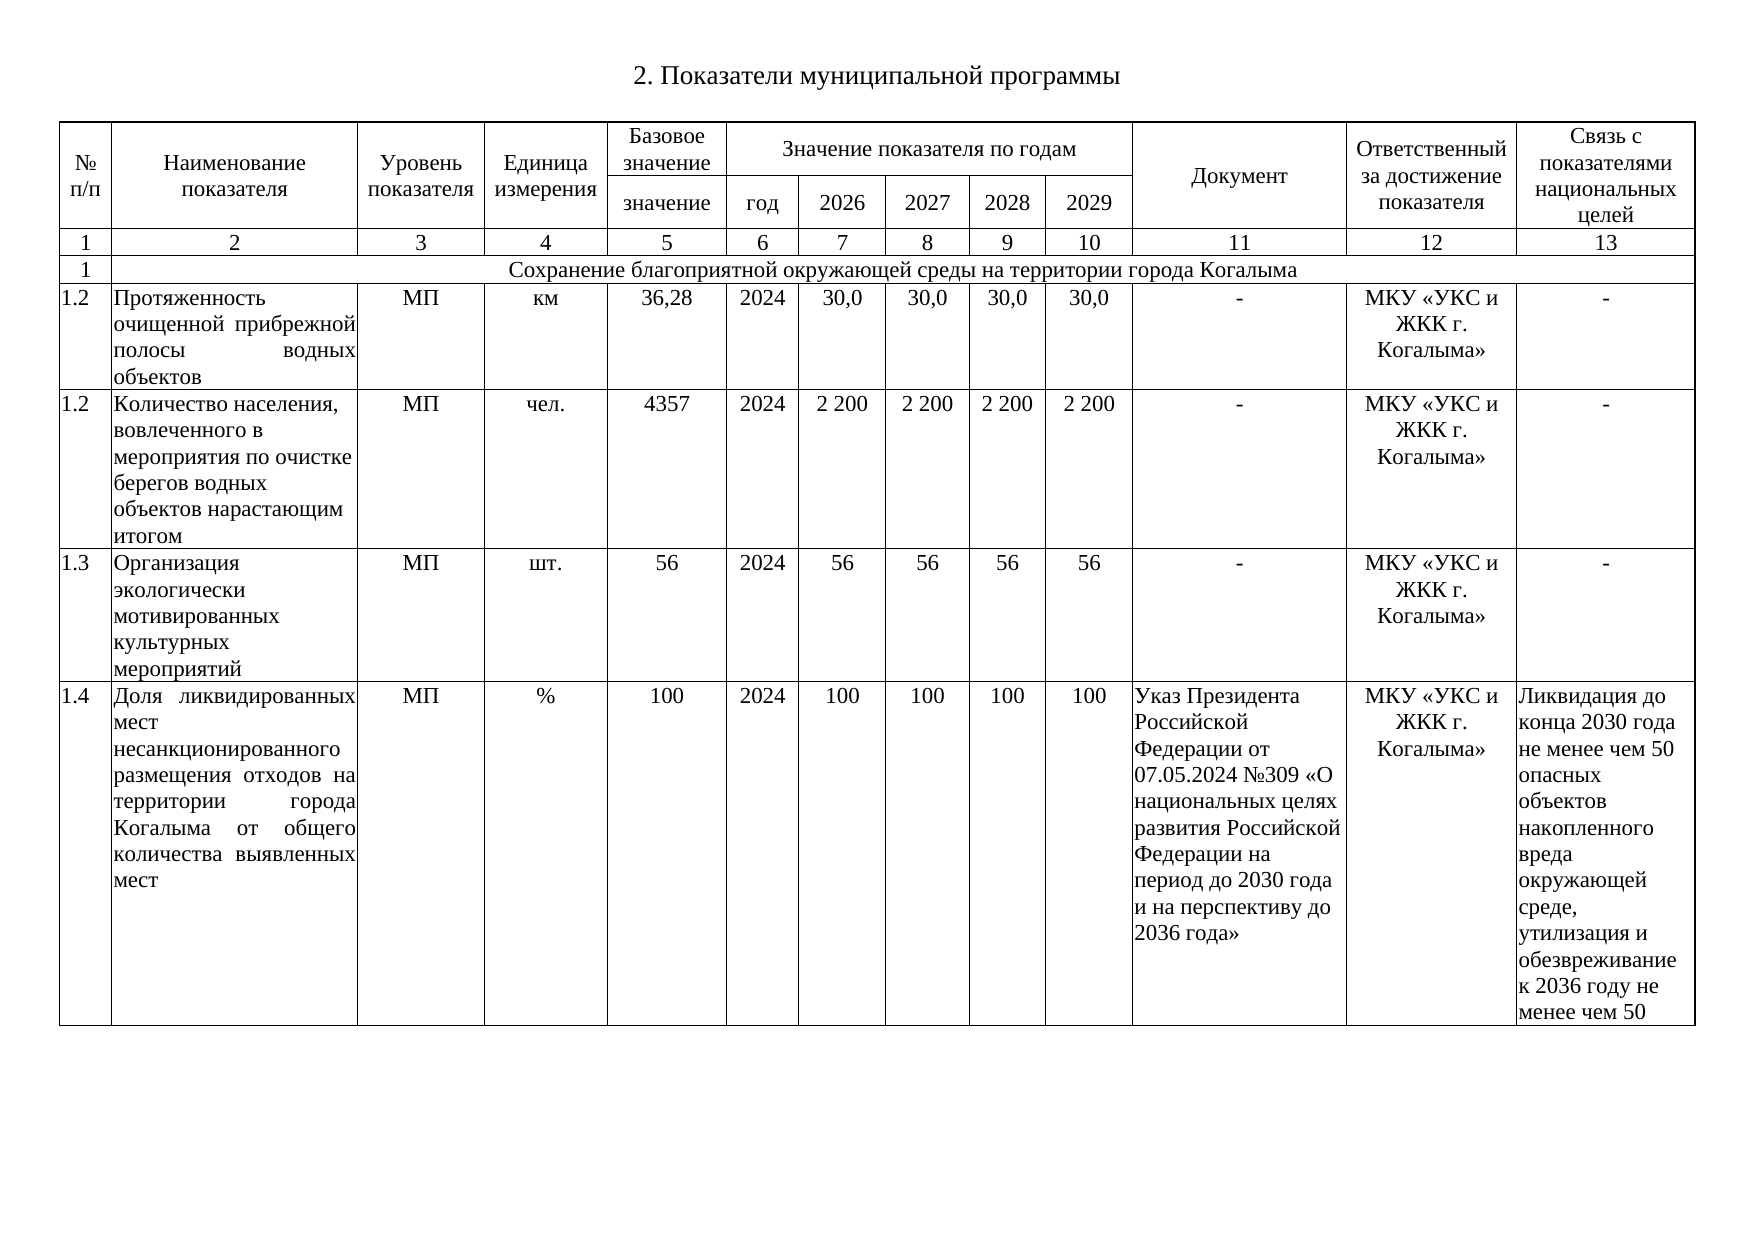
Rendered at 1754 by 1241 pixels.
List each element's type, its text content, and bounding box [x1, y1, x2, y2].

table_cell 8 [886, 229, 969, 255]
table_cell 56 [886, 549, 969, 681]
table_cell 2027 [886, 176, 969, 228]
table_cell 12 [1347, 229, 1516, 255]
table_cell Ликвидация до конца 2030 года не менее чем 50 опасных объектов накопленного вреда окружающей среде, утилизация и обезвреживание к 2036 году не менее чем 50 [1517, 682, 1694, 1025]
table_cell 2024 [727, 549, 798, 681]
table_cell 4357 [608, 390, 726, 548]
table_cell - [1517, 284, 1694, 389]
table_cell 1.2 [60, 284, 111, 389]
table_cell 2 [112, 229, 357, 255]
table_cell 100 [799, 682, 885, 1025]
table_cell МП [358, 390, 484, 548]
table_header № п/п [60, 123, 111, 228]
table_cell - [1133, 549, 1346, 681]
table_cell 30,0 [799, 284, 885, 389]
table_cell Организация экологически мотивированных культурных мероприятий [112, 549, 357, 681]
table_cell 2024 [727, 390, 798, 548]
table_cell МКУ «УКС и ЖКК г. Когалыма» [1347, 284, 1516, 389]
table_cell МП [358, 284, 484, 389]
table_cell км [485, 284, 607, 389]
table_cell % [485, 682, 607, 1025]
table_cell год [727, 176, 798, 228]
table_cell 2 200 [799, 390, 885, 548]
table_cell 7 [799, 229, 885, 255]
table_cell - [1133, 284, 1346, 389]
table_cell 13 [1517, 229, 1694, 255]
table_cell шт. [485, 549, 607, 681]
table_cell 36,28 [608, 284, 726, 389]
table_cell Указ Президента Российской Федерации от 07.05.2024 №309 «О национальных целях развития Российской Федерации на период до 2030 года и на перспективу до 2036 года» [1133, 682, 1346, 1025]
table_cell 9 [970, 229, 1045, 255]
table_cell 2024 [727, 682, 798, 1025]
text 2. Показатели муниципальной программы [59, 59, 1695, 90]
table_cell Доля ликвидированных мест несанкционированного размещения отходов на территории города Когалыма от общего количества выявленных мест [112, 682, 357, 1025]
table_header Ответственный за достижение показателя [1347, 123, 1516, 228]
table_cell Сохранение благоприятной окружающей среды на территории города Когалыма [112, 256, 1694, 283]
table_cell МП [358, 549, 484, 681]
table_cell - [1133, 390, 1346, 548]
table_cell - [1517, 549, 1694, 681]
table_header Наименование показателя [112, 123, 357, 228]
table_cell 6 [727, 229, 798, 255]
table_cell - [1517, 390, 1694, 548]
table_header Документ [1133, 123, 1346, 228]
table_cell 1.4 [60, 682, 111, 1025]
table_cell 56 [799, 549, 885, 681]
table_cell 4 [485, 229, 607, 255]
table_cell 11 [1133, 229, 1346, 255]
table_cell 30,0 [1046, 284, 1132, 389]
table_header Связь с показателями национальных целей [1517, 123, 1694, 228]
table_header Уровень показателя [358, 123, 484, 228]
table_cell 30,0 [886, 284, 969, 389]
table_cell 2029 [1046, 176, 1132, 228]
table_cell 56 [608, 549, 726, 681]
table_header Значение показателя по годам [727, 123, 1132, 175]
table_cell Протяженность очищенной прибрежной полосы водных объектов [112, 284, 357, 389]
table_cell 1.2 [60, 390, 111, 548]
table_cell 10 [1046, 229, 1132, 255]
table_cell 2 200 [1046, 390, 1132, 548]
table_cell 100 [970, 682, 1045, 1025]
table_cell 1 [60, 229, 111, 255]
table_cell МКУ «УКС и ЖКК г. Когалыма» [1347, 682, 1516, 1025]
table_cell 56 [970, 549, 1045, 681]
table_cell чел. [485, 390, 607, 548]
table_cell значение [608, 176, 726, 228]
table_cell 2026 [799, 176, 885, 228]
table_cell 100 [608, 682, 726, 1025]
table_cell МП [358, 682, 484, 1025]
table_cell 2 200 [886, 390, 969, 548]
table_cell МКУ «УКС и ЖКК г. Когалыма» [1347, 390, 1516, 548]
table_cell 100 [886, 682, 969, 1025]
table_cell 2028 [970, 176, 1045, 228]
table_cell Количество населения, вовлеченного в мероприятия по очистке берегов водных объектов нарастающим итогом [112, 390, 357, 548]
table_cell 3 [358, 229, 484, 255]
table_header Базовое значение [608, 123, 726, 175]
table_cell 56 [1046, 549, 1132, 681]
table_cell 1.3 [60, 549, 111, 681]
table_cell 30,0 [970, 284, 1045, 389]
table_cell 5 [608, 229, 726, 255]
table_cell 2 200 [970, 390, 1045, 548]
table_cell 2024 [727, 284, 798, 389]
table_cell 1 [60, 256, 111, 283]
table_header Единица измерения [485, 123, 607, 228]
table_cell 100 [1046, 682, 1132, 1025]
table_cell МКУ «УКС и ЖКК г. Когалыма» [1347, 549, 1516, 681]
